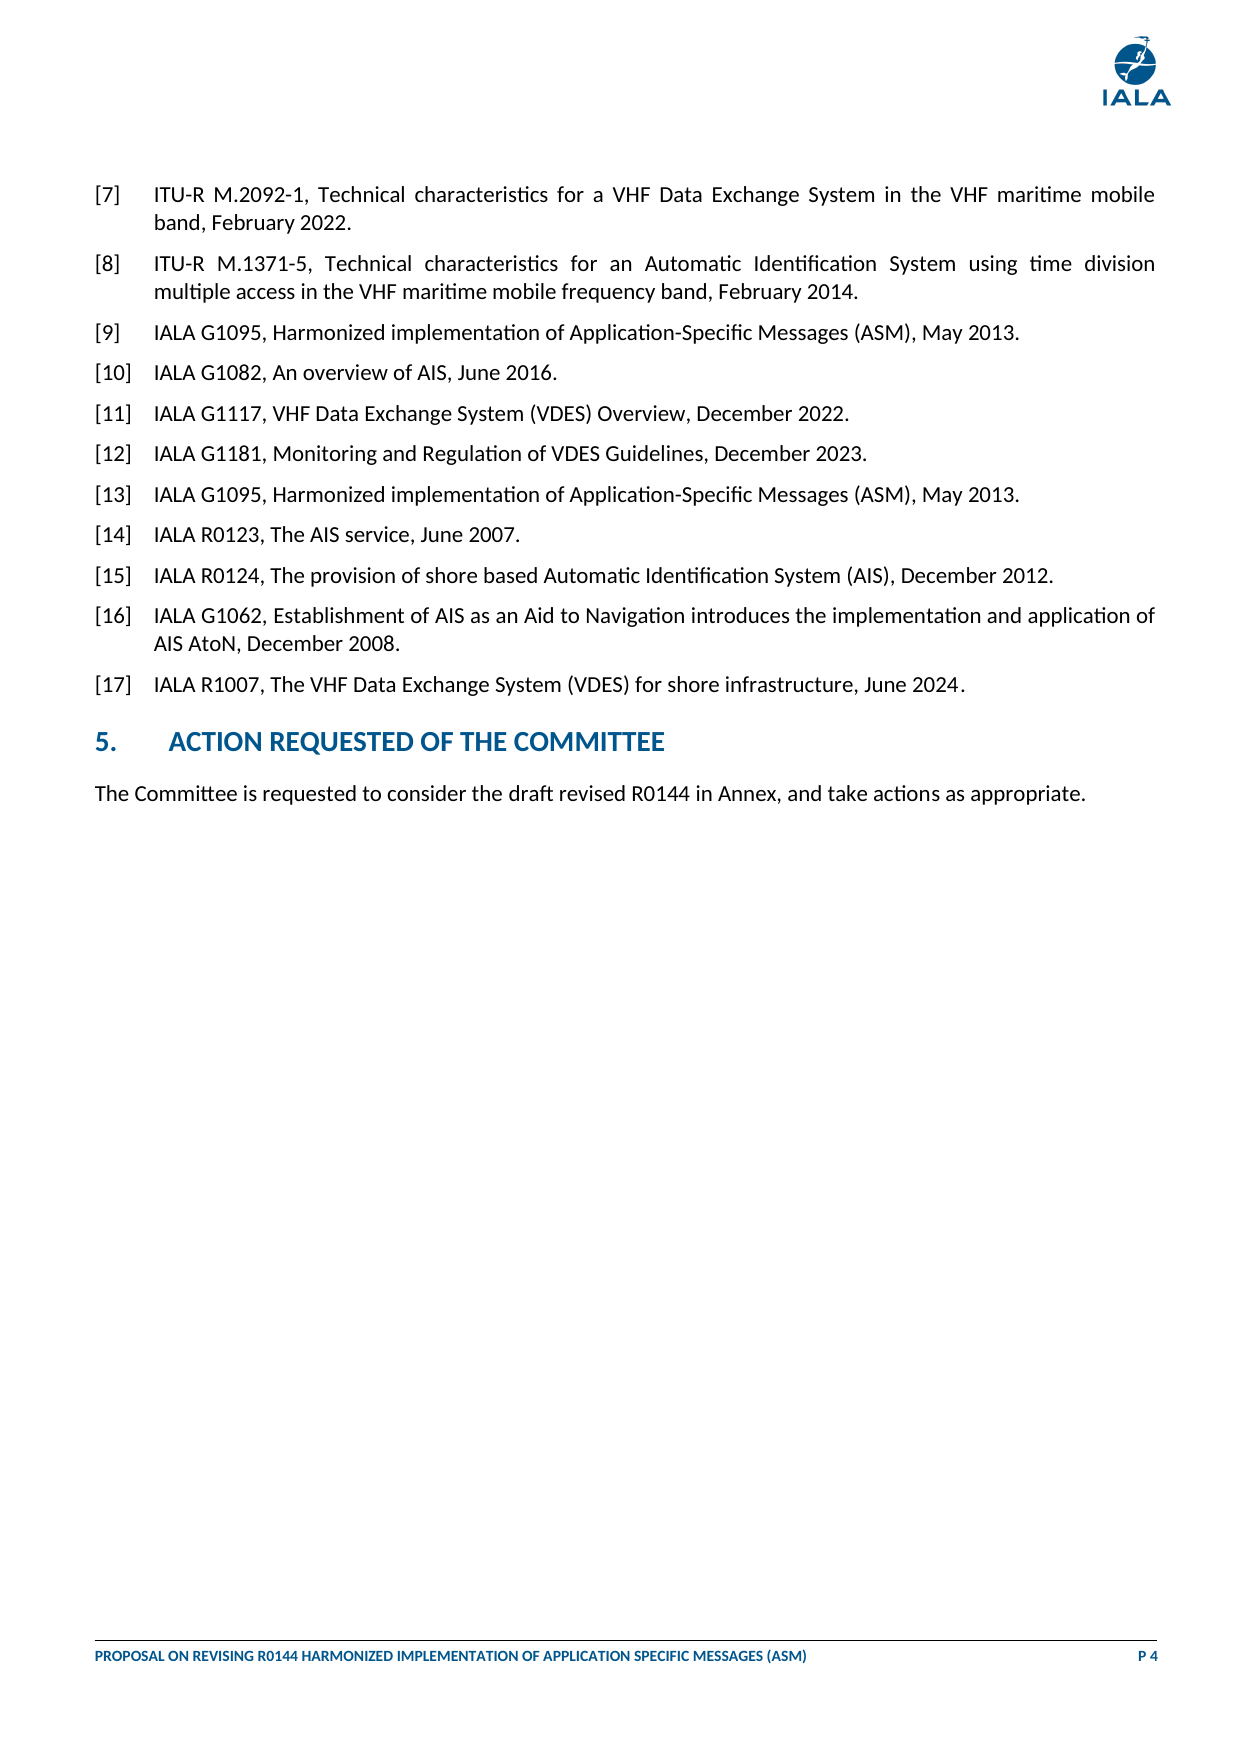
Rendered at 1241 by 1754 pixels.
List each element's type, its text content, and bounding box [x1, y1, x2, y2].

subtitle Action requested of the Committee [94, 723, 1157, 758]
text IALA R1007, The VHF Data Exchange System (VDES) for shore infrastructure, June 2024. [94, 670, 1157, 698]
list IALA R0124, The provision of shore based Automatic Identification System (AIS), December 2012. [94, 561, 1157, 589]
picture [1087, 28, 1183, 121]
list ITU-R M.1371-5, Technical characteristics for an Automatic Identification System using time division multiple access in the VHF maritime mobile frequency band, February 2014. [94, 249, 1157, 305]
list IALA G1062, Establishment of AIS as an Aid to Navigation introduces the implementation and application of AIS AtoN, December 2008. [94, 601, 1157, 657]
list IALA G1095, Harmonized implementation of Application-Specific Messages (ASM), May 2013. [94, 318, 1157, 346]
list IALA G1082, An overview of AIS, June 2016. [94, 358, 1157, 386]
text The Committee is requested to consider the draft revised R0144 in Annex, and take actions as appropriate. [94, 779, 1157, 807]
list IALA G1181, Monitoring and Regulation of VDES Guidelines, December 2023. [94, 439, 1157, 467]
list IALA G1117, VHF Data Exchange System (VDES) Overview, December 2022. [94, 399, 1157, 427]
list IALA G1095, Harmonized implementation of Application-Specific Messages (ASM), May 2013. [94, 480, 1157, 508]
list ITU-R M.2092-1, Technical characteristics for a VHF Data Exchange System in the VHF maritime mobile band, February 2022. [94, 181, 1157, 237]
list IALA R0123, The AIS service, June 2007. [94, 520, 1157, 548]
